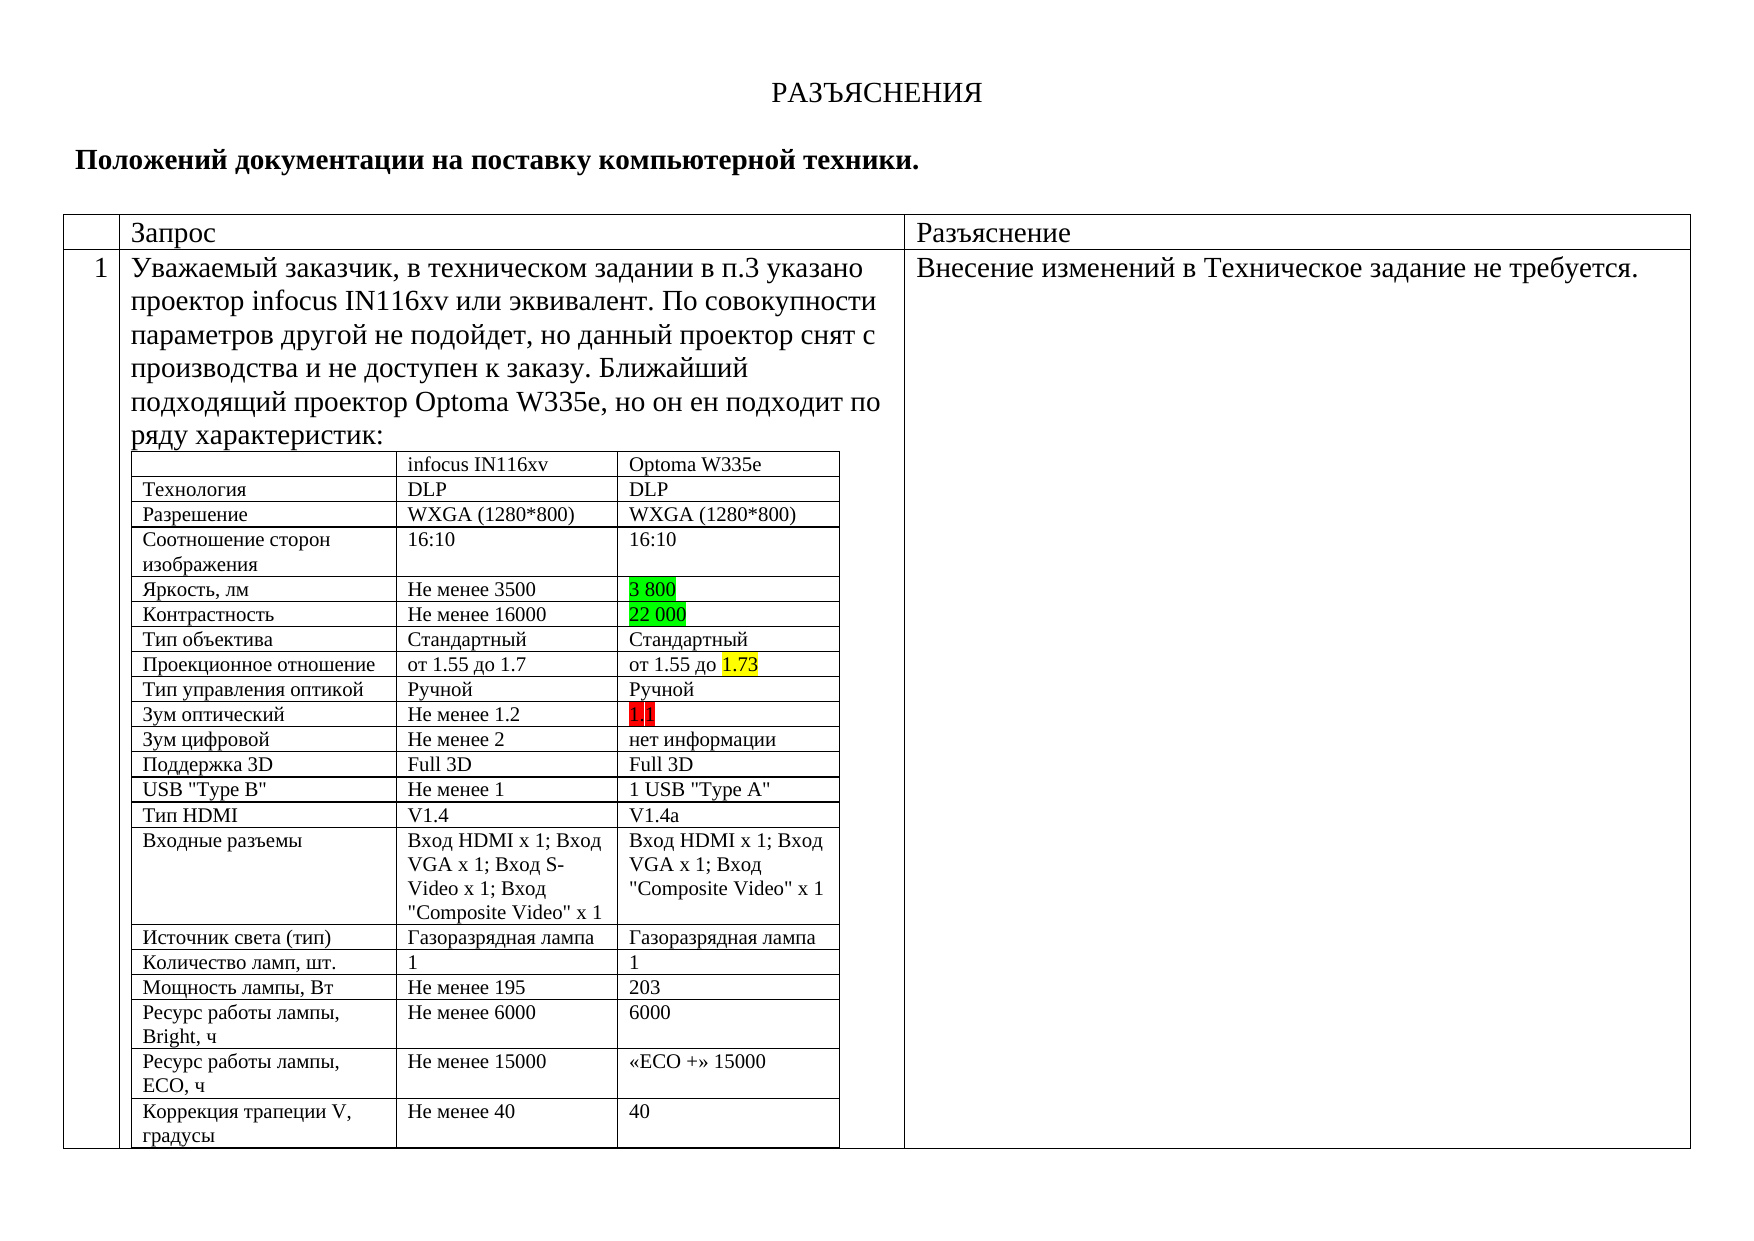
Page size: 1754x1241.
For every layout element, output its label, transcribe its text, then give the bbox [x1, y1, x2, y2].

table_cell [120, 250, 904, 1148]
table_header Запрос [120, 215, 904, 249]
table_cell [905, 250, 1690, 1148]
text Положений документации на поставку компьютерной техники. [75, 142, 1679, 176]
text РАЗЪЯСНЕНИЯ [75, 75, 1679, 108]
table_header Разъяснение [905, 215, 1690, 249]
table_cell 1 [64, 250, 119, 1148]
table_header [64, 215, 119, 249]
